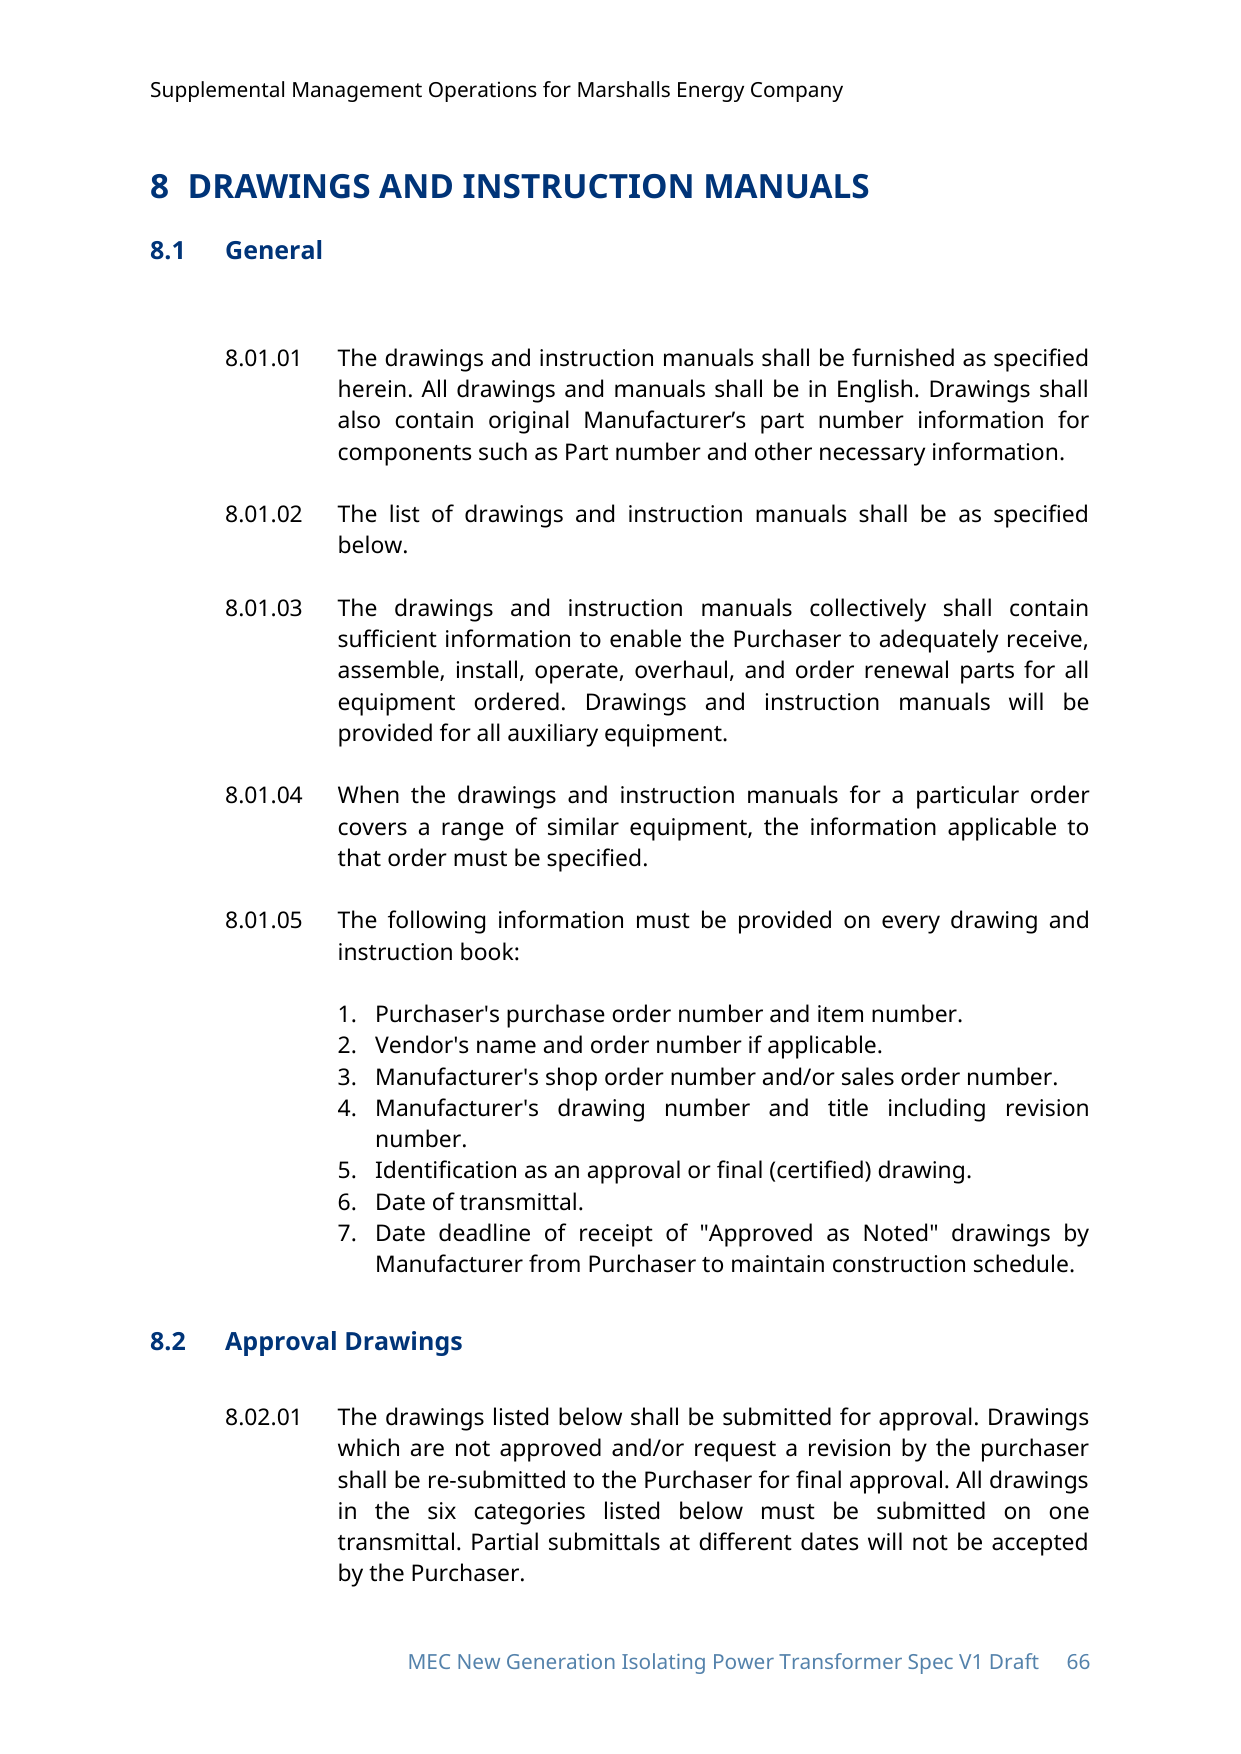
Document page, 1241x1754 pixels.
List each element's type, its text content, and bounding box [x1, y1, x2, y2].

list Manufacturer's shop order number and/or sales order number. [337, 1061, 1090, 1092]
text 8.02.01 The drawings listed below shall be submitted for approval. Drawings which are not approved and/or request a revision by the purchaser shall be re-submitted to the Purchaser for final approval. All drawings in the six categories listed below must be submitted on one transmittal. Partial submittals at different dates will not be accepted by the Purchaser. [225, 1401, 1090, 1588]
text 8.01.02 The list of drawings and instruction manuals shall be as specified below. [225, 498, 1090, 561]
list Purchaser's purchase order number and item number. [337, 998, 1090, 1029]
subtitle DRAWINGS AND INSTRUCTION MANUALS [150, 162, 1090, 208]
text 8.01.03 The drawings and instruction manuals collectively shall contain sufficient information to enable the Purchaser to adequately receive, assemble, install, operate, overhaul, and order renewal parts for all equipment ordered. Drawings and instruction manuals will be provided for all auxiliary equipment. [225, 592, 1090, 748]
list Vendor's name and order number if applicable. [337, 1029, 1090, 1061]
subtitle General [150, 233, 1090, 267]
text 8.01.01 The drawings and instruction manuals shall be furnished as specified herein. All drawings and manuals shall be in English. Drawings shall also contain original Manufacturer’s part number information for components such as Part number and other necessary information. [225, 342, 1090, 467]
list Identification as an approval or final (certified) drawing. [337, 1154, 1090, 1186]
subtitle Approval Drawings [150, 1323, 1090, 1357]
text 8.01.04 When the drawings and instruction manuals for a particular order covers a range of similar equipment, the information applicable to that order must be specified. [225, 779, 1090, 873]
list Date of transmittal. [337, 1186, 1090, 1217]
list Manufacturer's drawing number and title including revision number. [337, 1092, 1090, 1154]
text 8.01.05 The following information must be provided on every drawing and instruction book: [225, 904, 1090, 967]
list Date deadline of receipt of "Approved as Noted" drawings by Manufacturer from Purchaser to maintain construction schedule. [337, 1217, 1090, 1279]
